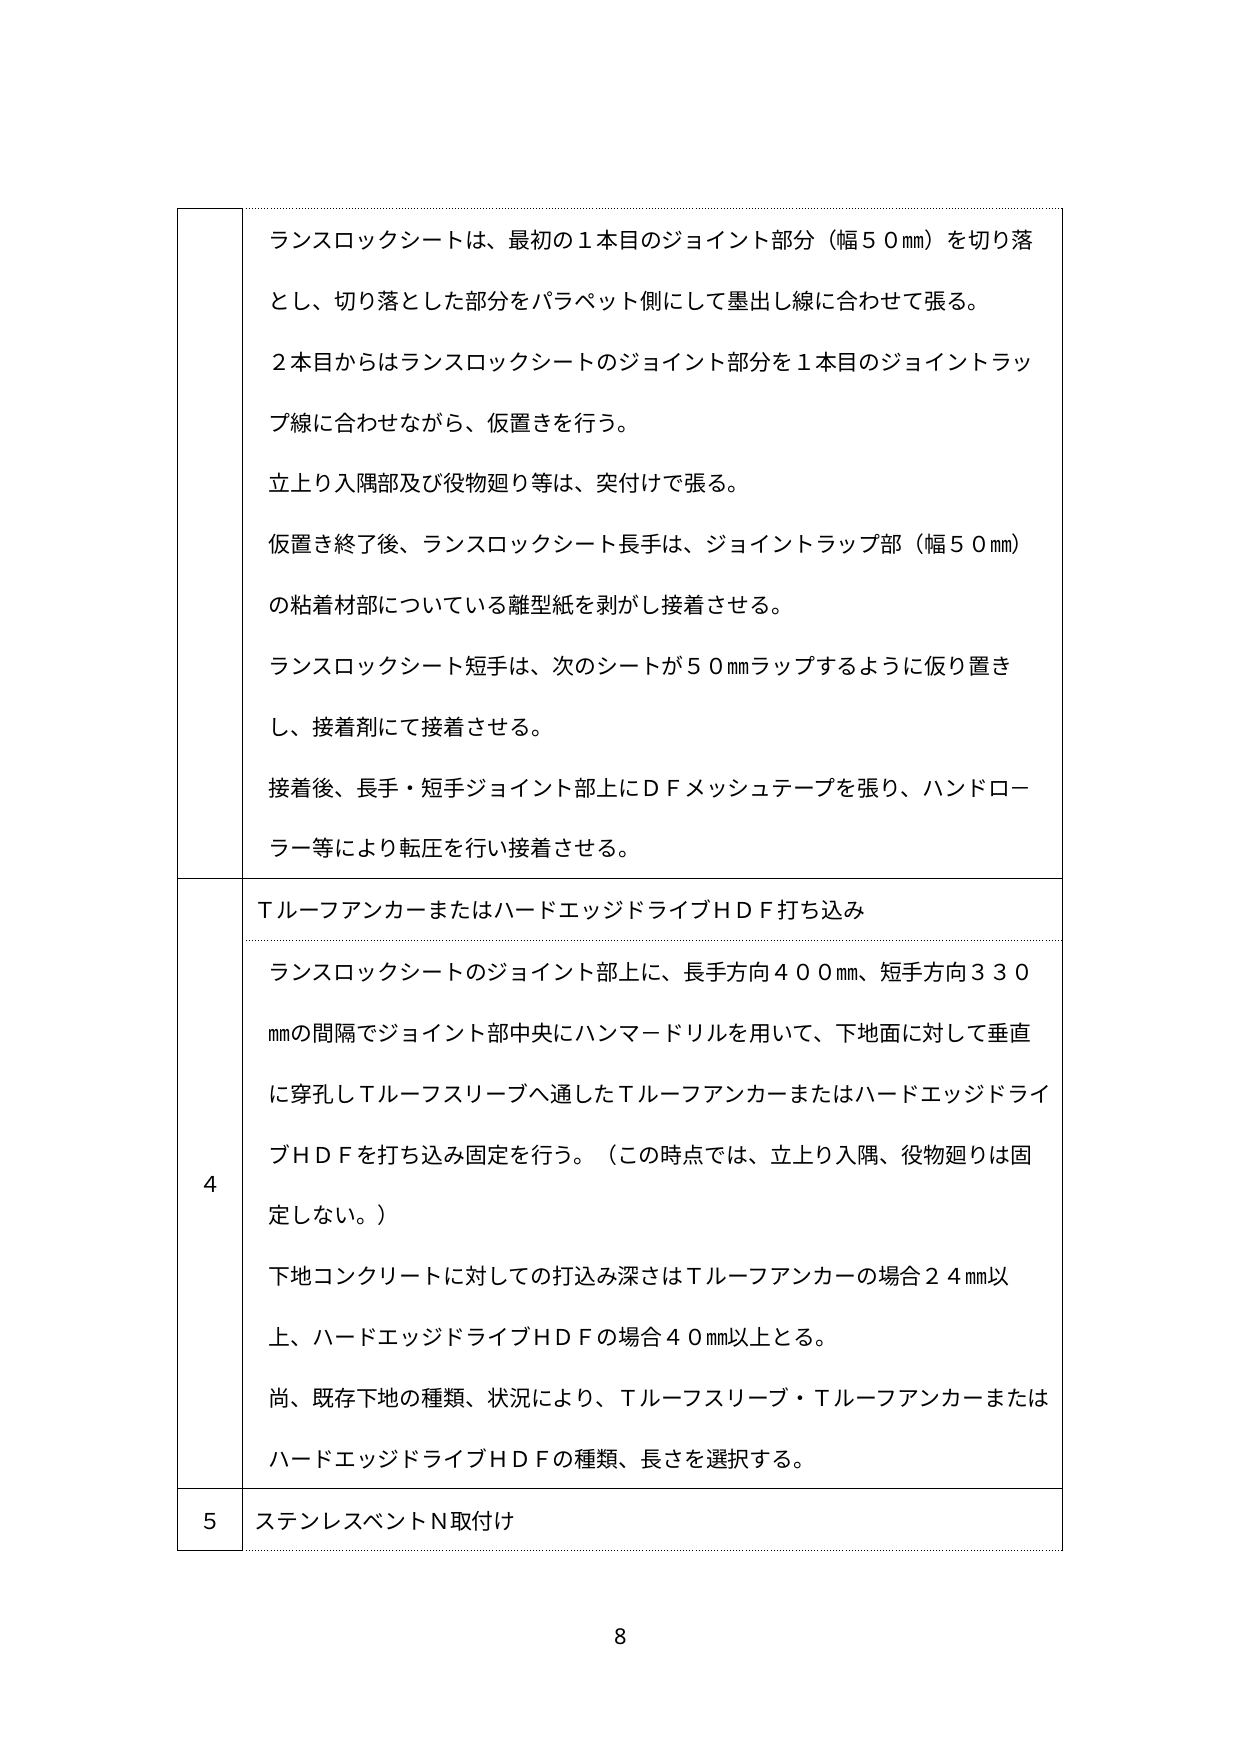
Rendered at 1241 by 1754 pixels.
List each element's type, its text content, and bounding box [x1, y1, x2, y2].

table_cell ３ [178, 209, 242, 878]
table_cell ランスロックシートは、最初の１本目のジョイント部分（幅５０㎜）を切り落とし、切り落とした部分をパラペット側にして墨出し線に合わせて張る。 ２本目からはランスロックシートのジョイント部分を１本目のジョイントラップ線に合わせながら、仮置きを行う。 立上り入隅部及び役物廻り等は、突付けで張る。 仮置き終了後、ランスロックシート長手は、ジョイントラップ部（幅５０㎜）の粘着材部についている離型紙を剥がし接着させる。 ランスロックシート短手は、次のシートが５０㎜ラップするように仮り置きし、接着剤にて接着させる。 接着後、長手・短手ジョイント部上にＤＦメッシュテープを張り、ハンドロ－ラー等により転圧を行い接着させる。 [243, 208, 1062, 878]
table_cell ＴルーフアンカーまたはハードエッジドライブＨＤＦ打ち込み [243, 879, 1062, 939]
table_cell ５ [178, 1489, 242, 1550]
table_cell ランスロックシートのジョイント部上に、長手方向４００㎜、短手方向３３０㎜の間隔でジョイント部中央にハンマ－ドリルを用いて、下地面に対して垂直に穿孔しＴルーフスリーブへ通したＴルーフアンカーまたはハードエッジドライブＨＤＦを打ち込み固定を行う。（この時点では、立上り入隅、役物廻りは固定しない。） 下地コンクリートに対しての打込み深さはＴルーフアンカーの場合２４㎜以上、ハードエッジドライブＨＤＦの場合４０㎜以上とる。 尚、既存下地の種類、状況により、Ｔルーフスリーブ・ＴルーフアンカーまたはハードエッジドライブＨＤＦの種類、長さを選択する。 [243, 940, 1062, 1488]
table_cell ４ [178, 879, 242, 1488]
table_cell ステンレスベントＮ取付け [243, 1489, 1062, 1550]
